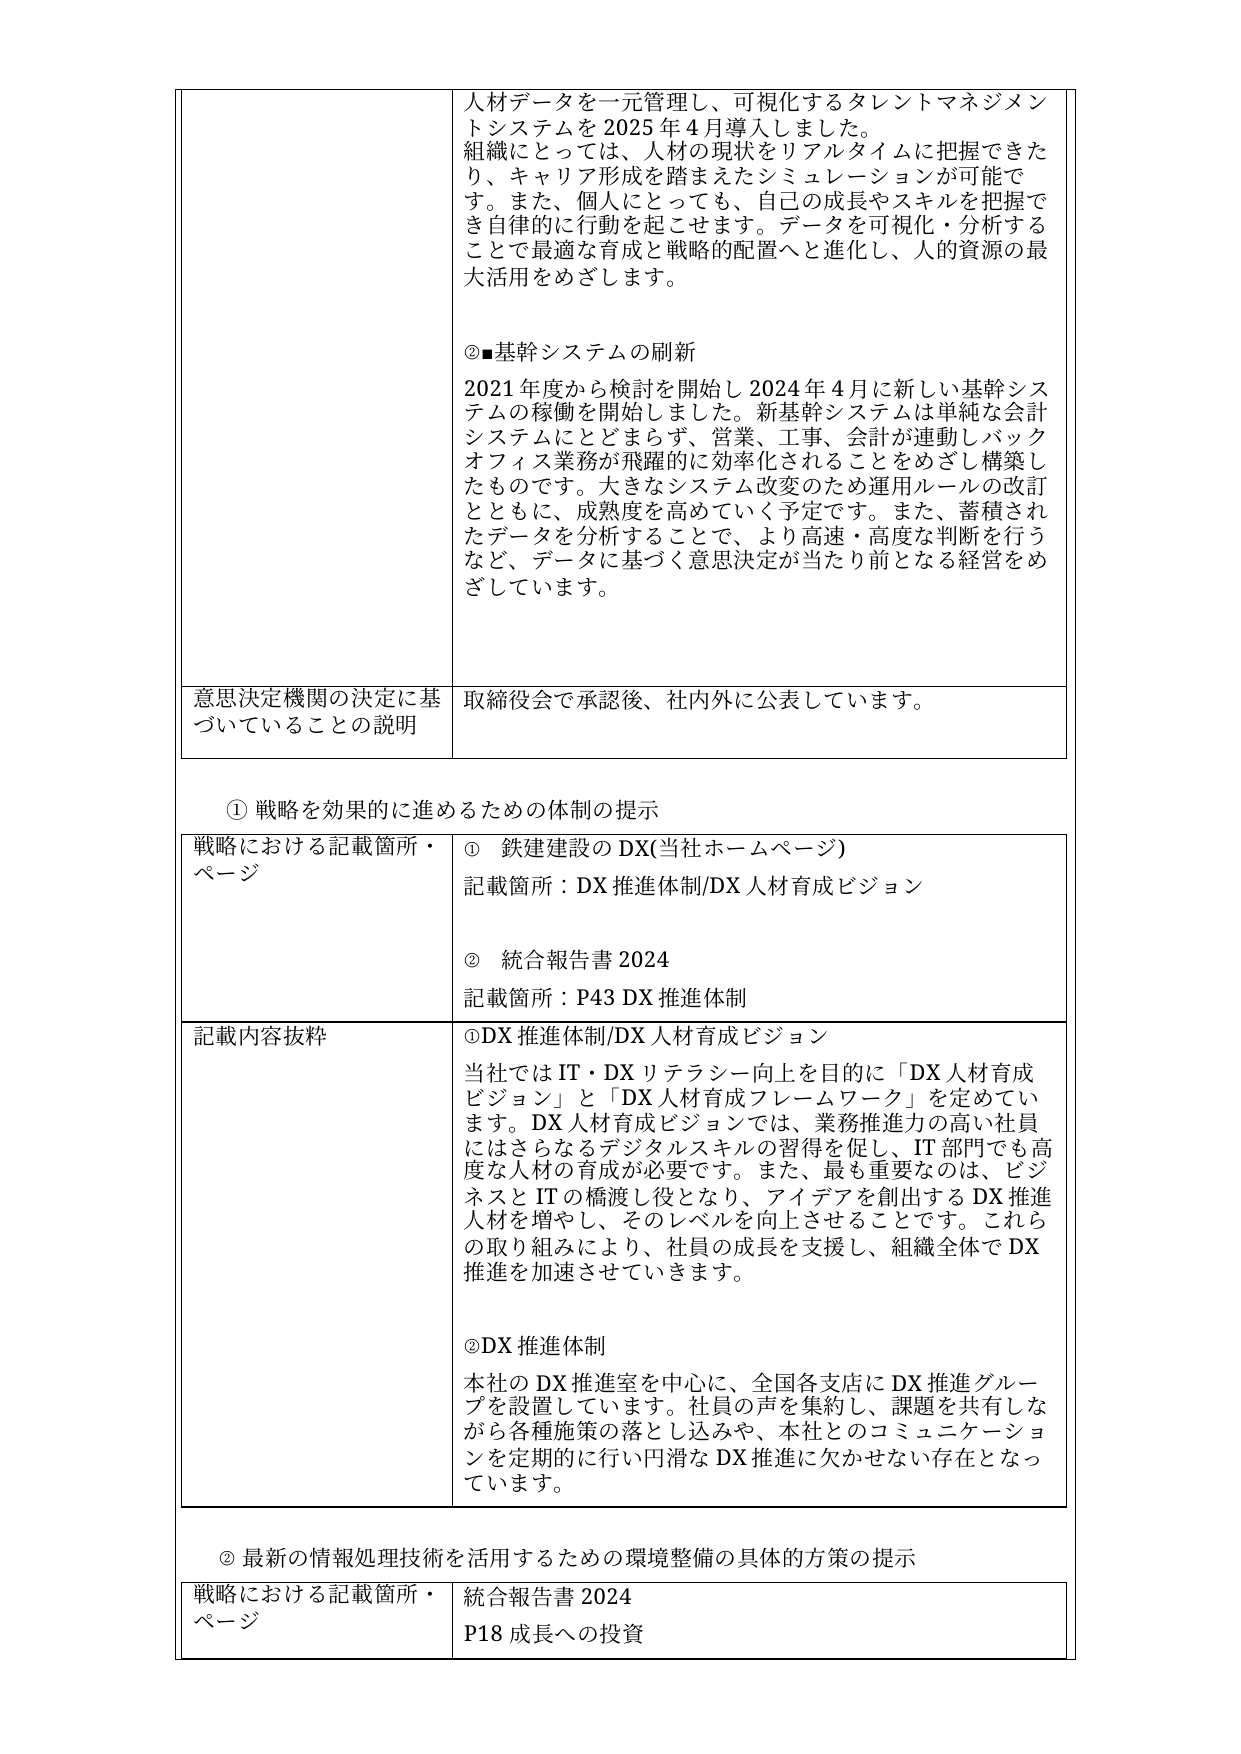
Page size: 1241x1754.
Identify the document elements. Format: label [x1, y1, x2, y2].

table_cell [176, 90, 1075, 1659]
